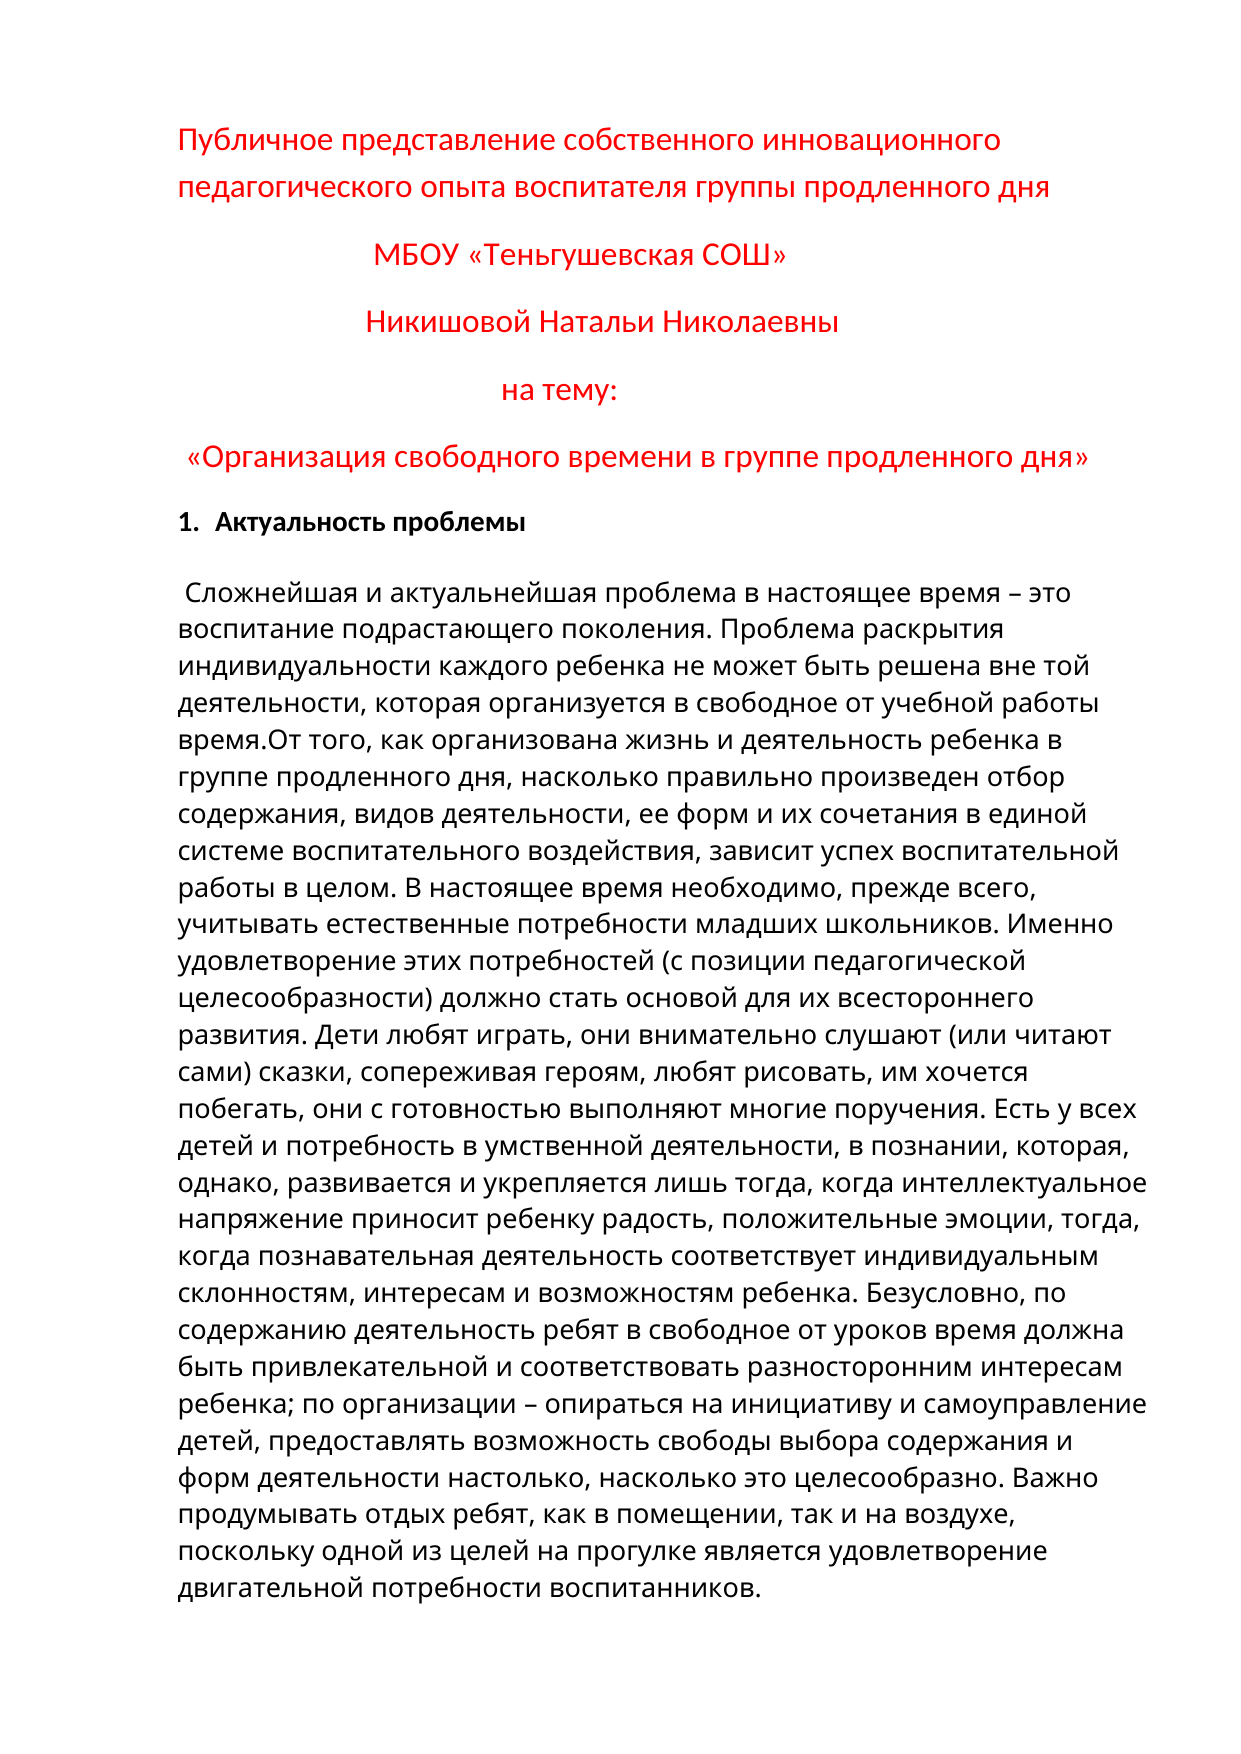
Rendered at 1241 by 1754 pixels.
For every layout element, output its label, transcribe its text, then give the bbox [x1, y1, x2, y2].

text «Организация свободного времени в группе продленного дня» [177, 435, 1152, 476]
text Никишовой Натальи Николаевны [177, 300, 1152, 341]
text Сложнейшая и актуальнейшая проблема в настоящее время – это воспитание подрастающего поколения. Проблема раскрытия индивидуальности каждого ребенка не может быть решена вне той деятельности, которая организуется в свободное от учебной работы время.От того, как организована жизнь и деятельность ребенка в группе продленного дня, насколько правильно произведен отбор содержания, видов деятельности, ее форм и их сочетания в единой системе воспитательного воздействия, зависит успех воспитательной работы в целом. В настоящее время необходимо, прежде всего, учитывать естественные потребности младших школьников. Именно удовлетворение этих потребностей (с позиции педагогической целесообразности) должно стать основой для их всестороннего развития. Дети любят играть, они внимательно слушают (или читают сами) сказки, сопереживая героям, любят рисовать, им хочется побегать, они с готовностью выполняют многие поручения. Есть у всех детей и потребность в умственной деятельности, в познании, которая, однако, развивается и укрепляется лишь тогда, когда интеллектуальное напряжение приносит ребенку радость, положительные эмоции, тогда, когда познавательная деятельность соответствует индивидуальным склонностям, интересам и возможностям ребенка. Безусловно, по содержанию деятельность ребят в свободное от уроков время должна быть привлекательной и соответствовать разносторонним интересам ребенка; по организации – опираться на инициативу и самоуправление детей, предоставлять возможность свободы выбора содержания и форм деятельности настолько, насколько это целесообразно. Важно продумывать отдых ребят, как в помещении, так и на воздухе, поскольку одной из целей на прогулке является удовлетворение двигательной потребности воспитанников. [177, 573, 1152, 1606]
text на тему: [177, 368, 1152, 408]
text Публичное представление собственного инновационного педагогического опыта воспитателя группы продленного дня [177, 118, 1152, 206]
list Актуальность проблемы [177, 503, 1152, 538]
text МБОУ «Теньгушевская СОШ» [177, 232, 1152, 273]
